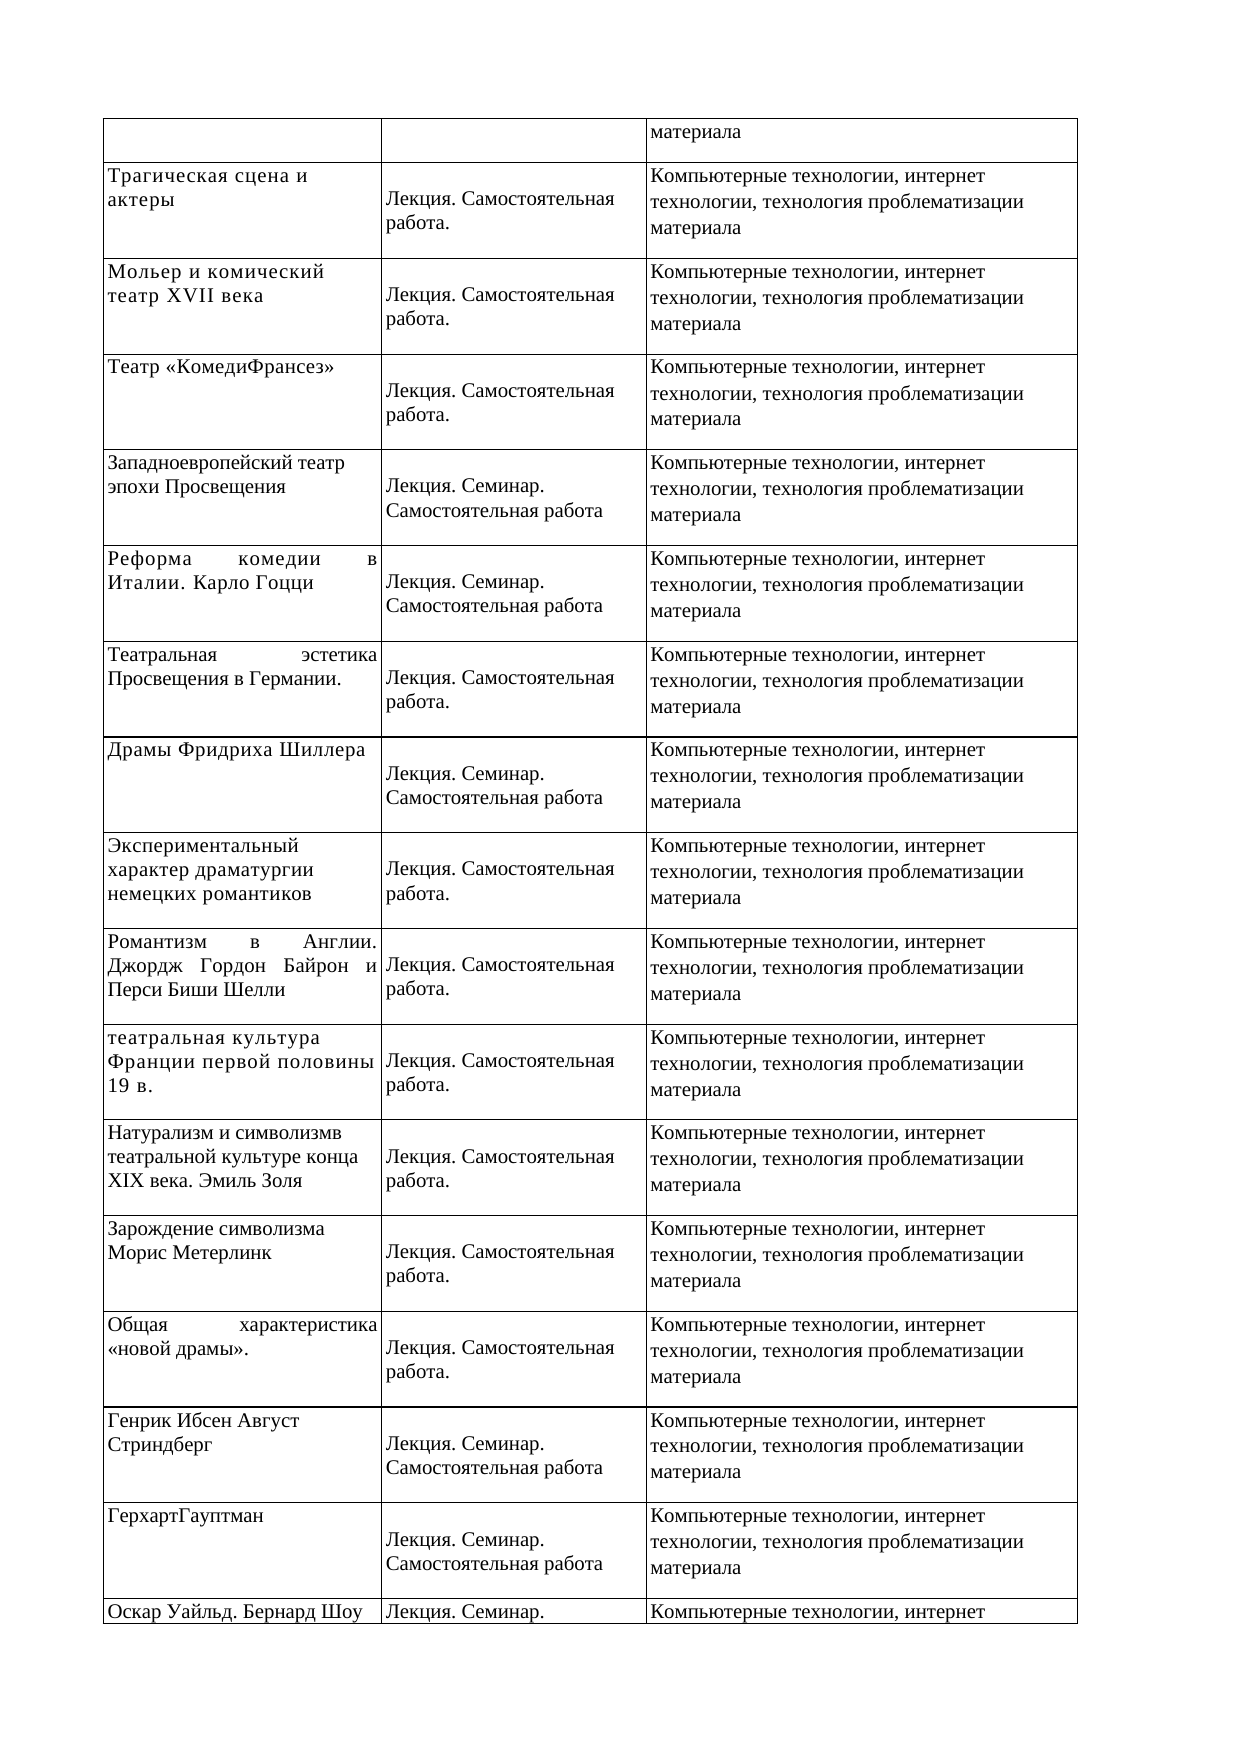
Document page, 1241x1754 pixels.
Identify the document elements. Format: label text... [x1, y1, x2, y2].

table_cell Компьютерные технологии, интернет технологии, технология проблематизации материала [647, 929, 1077, 1023]
table_cell Компьютерные технологии, интернет технологии, технология проблематизации материала [647, 1216, 1077, 1311]
table_cell Мольер и комический театр XVII века [104, 259, 381, 353]
table_cell Компьютерные технологии, интернет технологии, технология проблематизации материала [647, 355, 1077, 449]
table_cell Лекция. Семинар. Самостоятельная работа [382, 546, 646, 641]
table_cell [647, 163, 1077, 258]
table_cell Лекция. Самостоятельная работа. [382, 1216, 646, 1311]
table_cell Компьютерные технологии, интернет технологии, технология проблематизации материала [647, 259, 1077, 353]
table_cell Трагическая сцена и актеры [104, 163, 381, 258]
table_cell Общая характеристика «новой драмы». [104, 1312, 381, 1406]
table_cell Зарождение символизма Морис Метерлинк [104, 1216, 381, 1311]
table_cell Лекция. Самостоятельная работа. [382, 929, 646, 1023]
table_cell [382, 119, 646, 162]
table_cell Натурализм и символизмв театральной культуре конца XIX века. Эмиль Золя [104, 1120, 381, 1215]
table_cell Компьютерные технологии, интернет технологии, технология проблематизации материала [647, 1025, 1077, 1119]
table_cell Театральная эстетика Просвещения в Германии. [104, 642, 381, 736]
table_cell Лекция. Семинар. Самостоятельная работа [382, 450, 646, 545]
table_cell Театр «КомедиФрансез» [104, 355, 381, 449]
table_cell Компьютерные технологии, интернет технологии, технология проблематизации материала [647, 1120, 1077, 1215]
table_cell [104, 119, 381, 162]
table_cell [382, 1599, 646, 1623]
table_cell Западноевропейский театр эпохи Просвещения [104, 450, 381, 545]
table_cell Реформа комедии в Италии. Карло Гоцци [104, 546, 381, 641]
table_cell Компьютерные технологии, интернет технологии, технология проблематизации материала [647, 833, 1077, 928]
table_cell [647, 1503, 1077, 1598]
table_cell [647, 119, 1077, 162]
table_cell Лекция. Семинар. Самостоятельная работа [382, 1503, 646, 1598]
table_cell ГерхартГауптман [104, 1503, 381, 1598]
table_cell Лекция. Самостоятельная работа. [382, 259, 646, 353]
table_cell Компьютерные технологии, интернет технологии, технология проблематизации материала [647, 642, 1077, 736]
table_cell Лекция. Семинар. Самостоятельная работа [382, 738, 646, 832]
table_cell Лекция. Самостоятельная работа. [382, 833, 646, 928]
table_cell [104, 1599, 381, 1623]
table_cell Компьютерные технологии, интернет технологии, технология проблематизации материала [647, 546, 1077, 641]
table_cell Лекция. Самостоятельная работа. [382, 1120, 646, 1215]
table_cell Компьютерные технологии, интернет технологии, технология проблематизации материала [647, 1408, 1077, 1502]
table_cell Лекция. Семинар. Самостоятельная работа [382, 1408, 646, 1502]
table_cell Романтизм в Англии. Джордж Гордон Байрон и Перси Биши Шелли [104, 929, 381, 1023]
table_cell Экспериментальный характер драматургии немецких романтиков [104, 833, 381, 928]
table_cell Лекция. Самостоятельная работа. [382, 163, 646, 258]
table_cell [647, 1599, 1077, 1623]
table_cell Драмы Фридриха Шиллера [104, 738, 381, 832]
table_cell Лекция. Самостоятельная работа. [382, 642, 646, 736]
table_cell театральная культура Франции первой половины 19 в. [104, 1025, 381, 1119]
table_cell Лекция. Самостоятельная работа. [382, 1025, 646, 1119]
table_cell Компьютерные технологии, интернет технологии, технология проблематизации материала [647, 1312, 1077, 1406]
table_cell Генрик Ибсен Август Стриндберг [104, 1408, 381, 1502]
table_cell Лекция. Самостоятельная работа. [382, 1312, 646, 1406]
table_cell Лекция. Самостоятельная работа. [382, 355, 646, 449]
table_cell Компьютерные технологии, интернет технологии, технология проблематизации материала [647, 738, 1077, 832]
table_cell Компьютерные технологии, интернет технологии, технология проблематизации материала [647, 450, 1077, 545]
